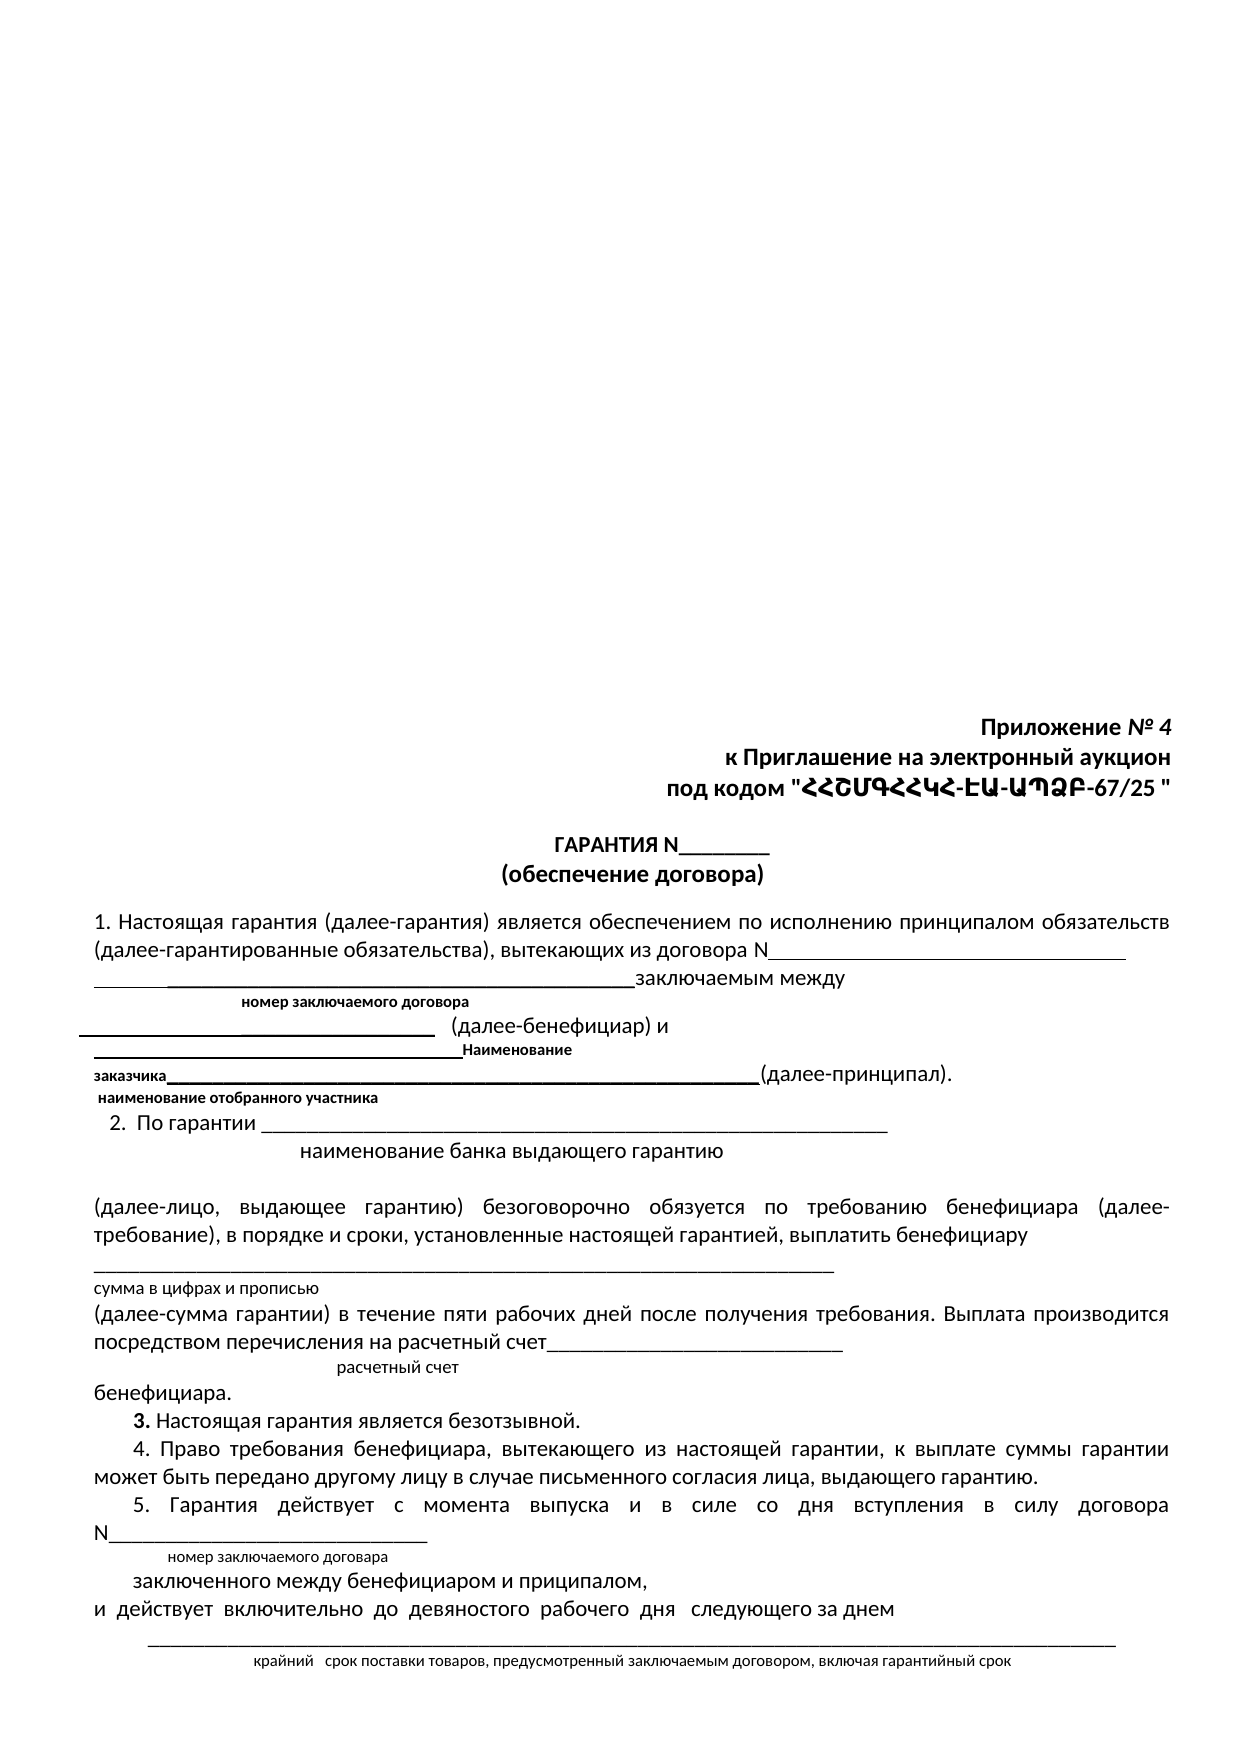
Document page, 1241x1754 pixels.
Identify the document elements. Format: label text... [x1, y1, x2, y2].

text _________________ (далее-бенефициар) и [79, 1011, 1171, 1039]
text бенефициара. [94, 1378, 1171, 1406]
text номер заключаемого договара [94, 1546, 1171, 1566]
text наименование отобранного участника [79, 1087, 1171, 1108]
text (обеспечение договора) [153, 858, 1112, 889]
text 4. Право требования бенефициара, вытекающего из настоящей гарантии, к выплате суммы гарантии может быть передано другому лицу в случае письменного согласия лица, выдающего гарантию. [94, 1434, 1171, 1490]
text ГАРАНТИЯ N________ [94, 830, 1171, 858]
text под кодом "ՀՀՇՄԳՀՀԿՀ-ԷԱ-ԱՊՁԲ-67/25 " [94, 772, 1171, 802]
text 5. Гарантия действует с момента выпуска и в силе со дня вступления в силу договора N____________________________ [94, 1490, 1171, 1546]
text Приложение № 4 [94, 711, 1171, 741]
text (далее-лицо, выдающее гарантию) безоговорочно обязуется по требованию бенефициара (далее-требование), в порядке и сроки, установленные настоящей гарантией, выплатить бенефициару [94, 1192, 1171, 1248]
text сумма в цифрах и прописью [94, 1276, 1171, 1299]
text заключенного между бенефициаром и приципалом, [94, 1566, 1171, 1594]
text крайний срок поставки товаров, предусмотренный заключаемым договором, включая гарантийный срок [94, 1650, 1171, 1671]
text _________________________________________________________________ [94, 1248, 1171, 1276]
text к Приглашение на электронный аукцион [94, 741, 1171, 772]
text Наименование заказчика____________________________________________________(далее-принципал). [94, 1039, 1171, 1087]
text _____________________________________________________________________________________ [94, 1622, 1171, 1650]
text и действует включительно до девяностого рабочего дня следующего за днем [94, 1594, 1171, 1622]
text расчетный счет [94, 1355, 1171, 1378]
text номер заключаемого договора [94, 991, 1171, 1011]
text (далее-сумма гарантии) в течение пяти рабочих дней после получения требования. Выплата производится посредством перечисления на расчетный счет__________________________ [94, 1299, 1171, 1355]
text 3. Настоящая гарантия является безотзывной. [94, 1406, 1171, 1434]
text 2. По гарантии _______________________________________________________ [94, 1108, 1171, 1136]
text 1. Настоящая гарантия (далее-гарантия) является обеспечением по исполнению принципалом обязательств (далее-гарантированные обязательства), вытекающих из договора N _________________________________________заключаемым между [94, 907, 1171, 991]
text наименование банка выдающего гарантию [94, 1136, 1171, 1164]
